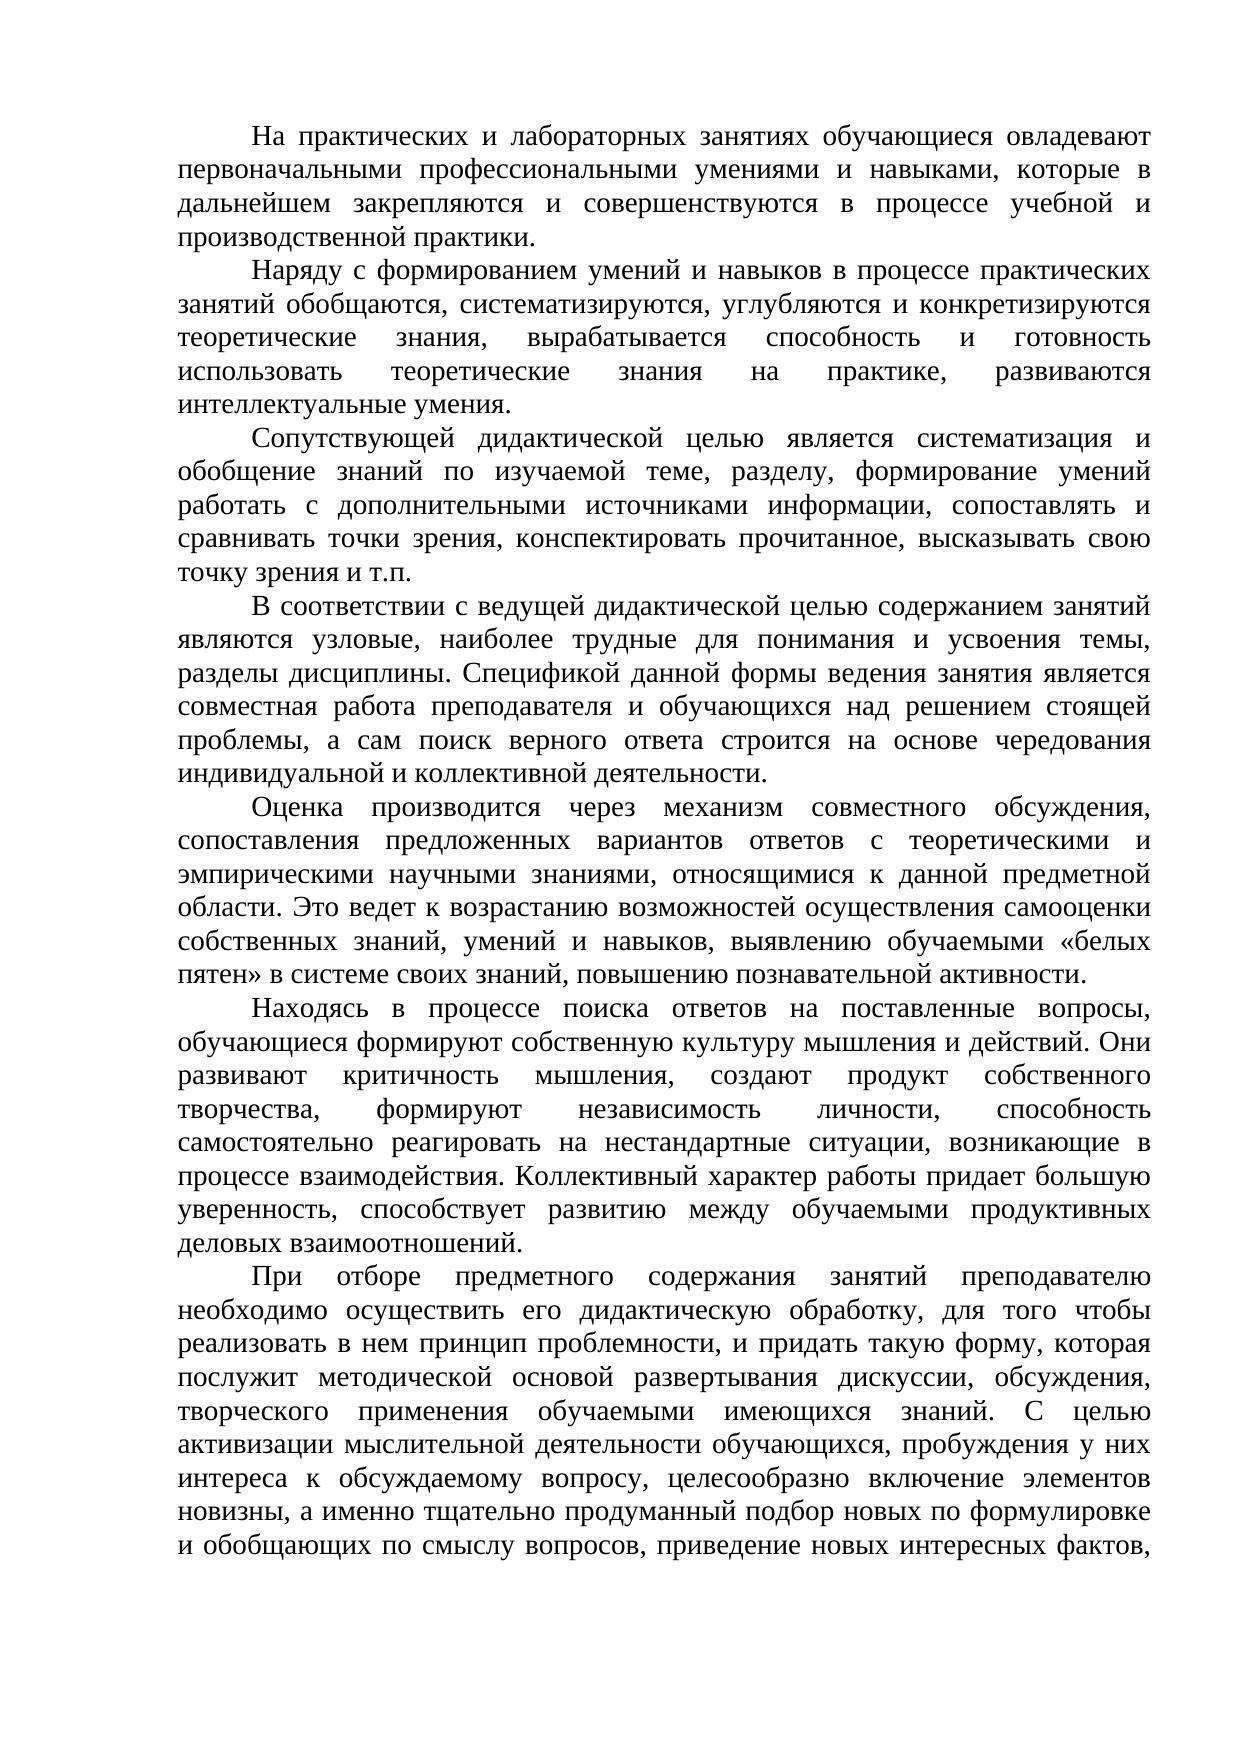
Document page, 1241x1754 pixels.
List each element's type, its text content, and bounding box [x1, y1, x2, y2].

text В соответствии с ведущей дидактической целью содержанием занятий являются узловые, наиболее трудные для понимания и усвоения темы, разделы дисциплины. Спецификой данной формы ведения занятия является совместная работа преподавателя и обучающихся над решением стоящей проблемы, а сам поиск верного ответа строится на основе чередования индивидуальной и коллективной деятельности. [177, 588, 1152, 789]
text Сопутствующей дидактической целью является систематизация и обобщение знаний по изучаемой теме, разделу, формирование умений работать с дополнительными источниками информации, сопоставлять и сравнивать точки зрения, конспектировать прочитанное, высказывать свою точку зрения и т.п. [177, 420, 1152, 588]
text Наряду с формированием умений и навыков в процессе практических занятий обобщаются, систематизируются, углубляются и конкретизируются теоретические знания, вырабатывается способность и готовность использовать теоретические знания на практике, развиваются интеллектуальные умения. [177, 252, 1152, 420]
text На практических и лабораторных занятиях обучающиеся овладевают первоначальными профессиональными умениями и навыками, которые в дальнейшем закрепляются и совершенствуются в процессе учебной и производственной практики. [177, 118, 1152, 252]
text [177, 1258, 1152, 1560]
text Находясь в процессе поиска ответов на поставленные вопросы, обучающиеся формируют собственную культуру мышления и действий. Они развивают критичность мышления, создают продукт собственного творчества, формируют независимость личности, способность самостоятельно реагировать на нестандартные ситуации, возникающие в процессе взаимодействия. Коллективный характер работы придает большую уверенность, способствует развитию между обучаемыми продуктивных деловых взаимоотношений. [177, 990, 1152, 1258]
text Оценка производится через механизм совместного обсуждения, сопоставления предложенных вариантов ответов с теоретическими и эмпирическими научными знаниями, относящимися к данной предметной области. Это ведет к возрастанию возможностей осуществления самооценки собственных знаний, умений и навыков, выявлению обучаемыми «белых пятен» в системе своих знаний, повышению познавательной активности. [177, 789, 1152, 990]
